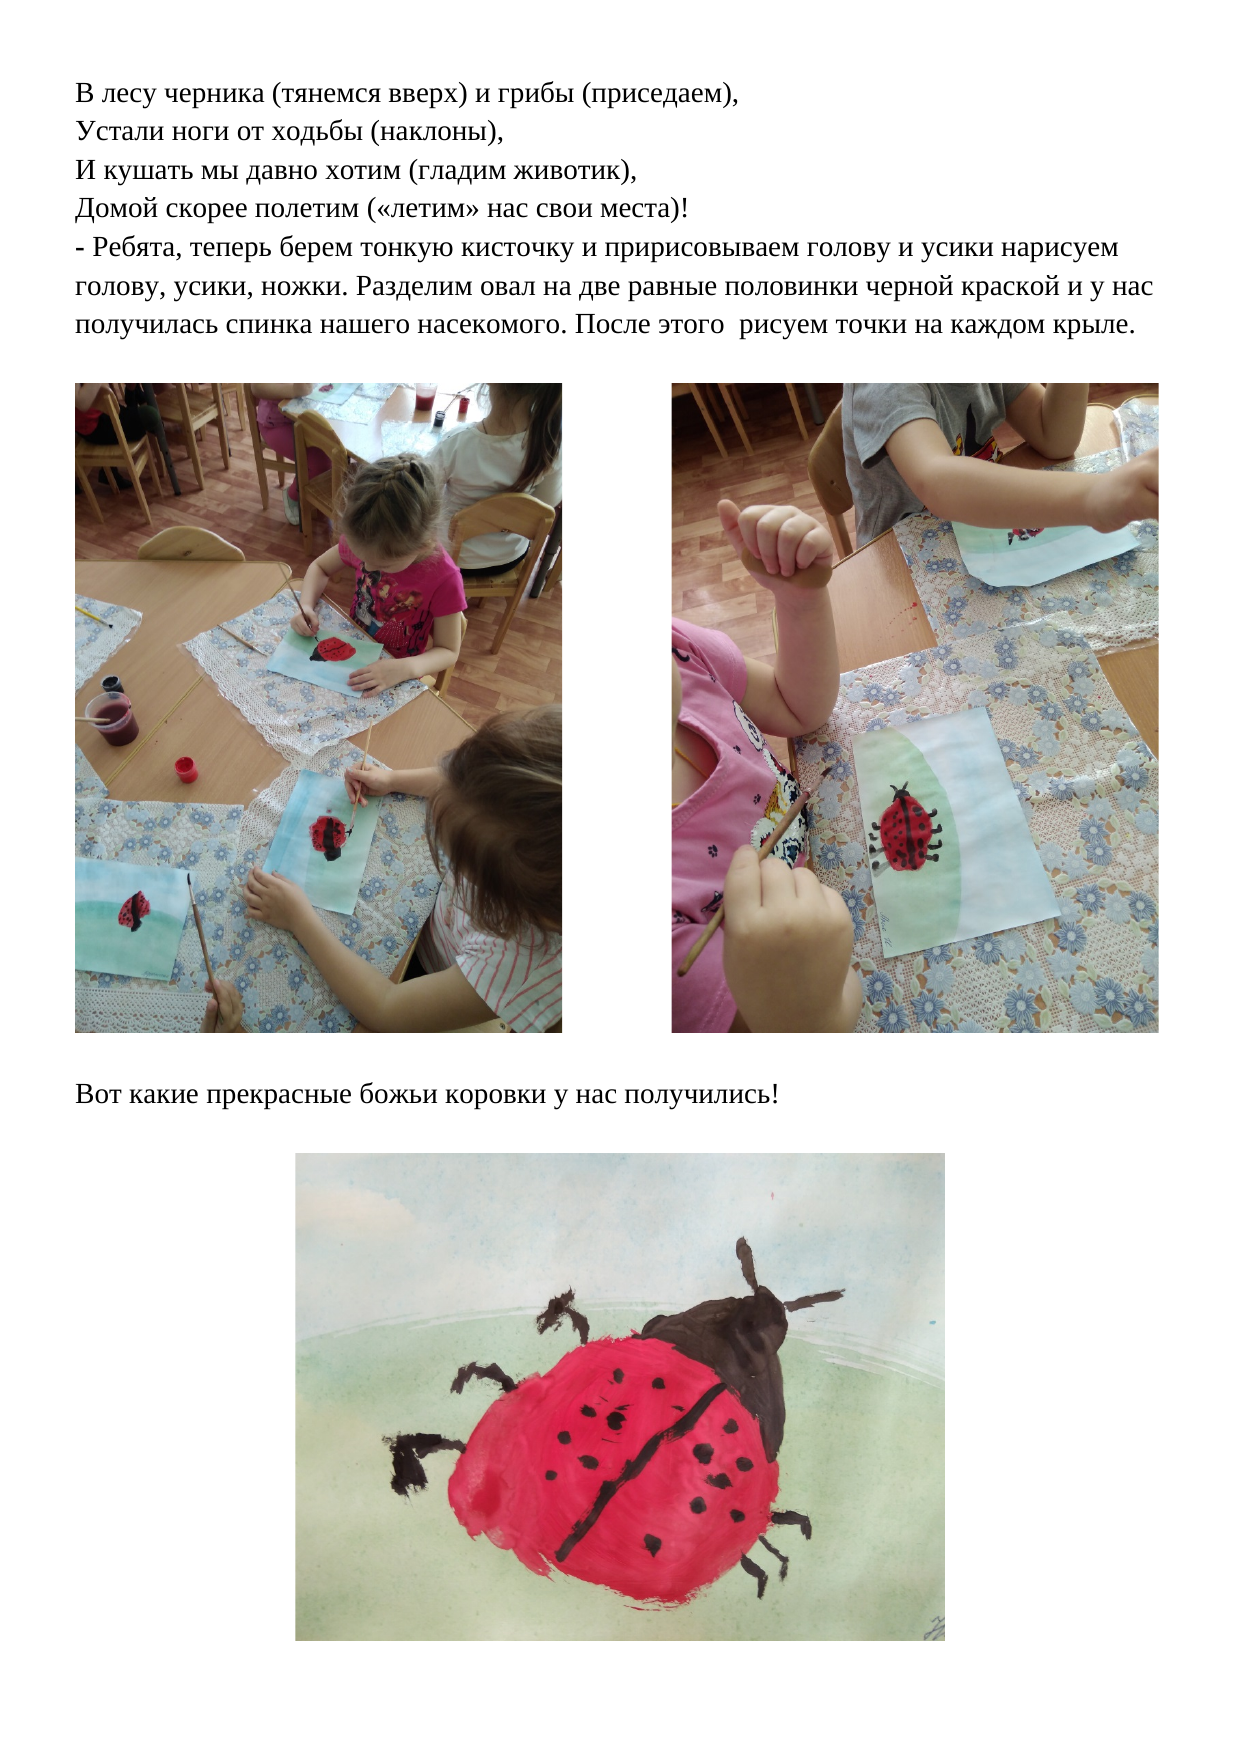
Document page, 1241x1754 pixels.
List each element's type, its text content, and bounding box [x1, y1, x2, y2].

text - Ребята, теперь берем тонкую кисточку и пририсовываем голову и усики нарисуем голову, усики, ножки. Разделим овал на две равные половинки черной краской и у нас получилась спинка нашего насекомого. После этого рисуем точки на каждом крыле. [75, 229, 1165, 340]
picture [295, 1153, 945, 1641]
picture [75, 383, 563, 1033]
text Вот какие прекрасные божьи коровки у нас получились! [75, 1076, 1165, 1110]
text И кушать мы давно хотим (гладим животик), [75, 152, 1165, 186]
text Домой скорее полетим («летим» нас свои места)! [75, 191, 1165, 224]
text Устали ноги от ходьбы (наклоны), [75, 113, 1165, 147]
picture [671, 383, 1159, 1033]
text В лесу черника (тянемся вверх) и грибы (приседаем), [75, 75, 1165, 108]
